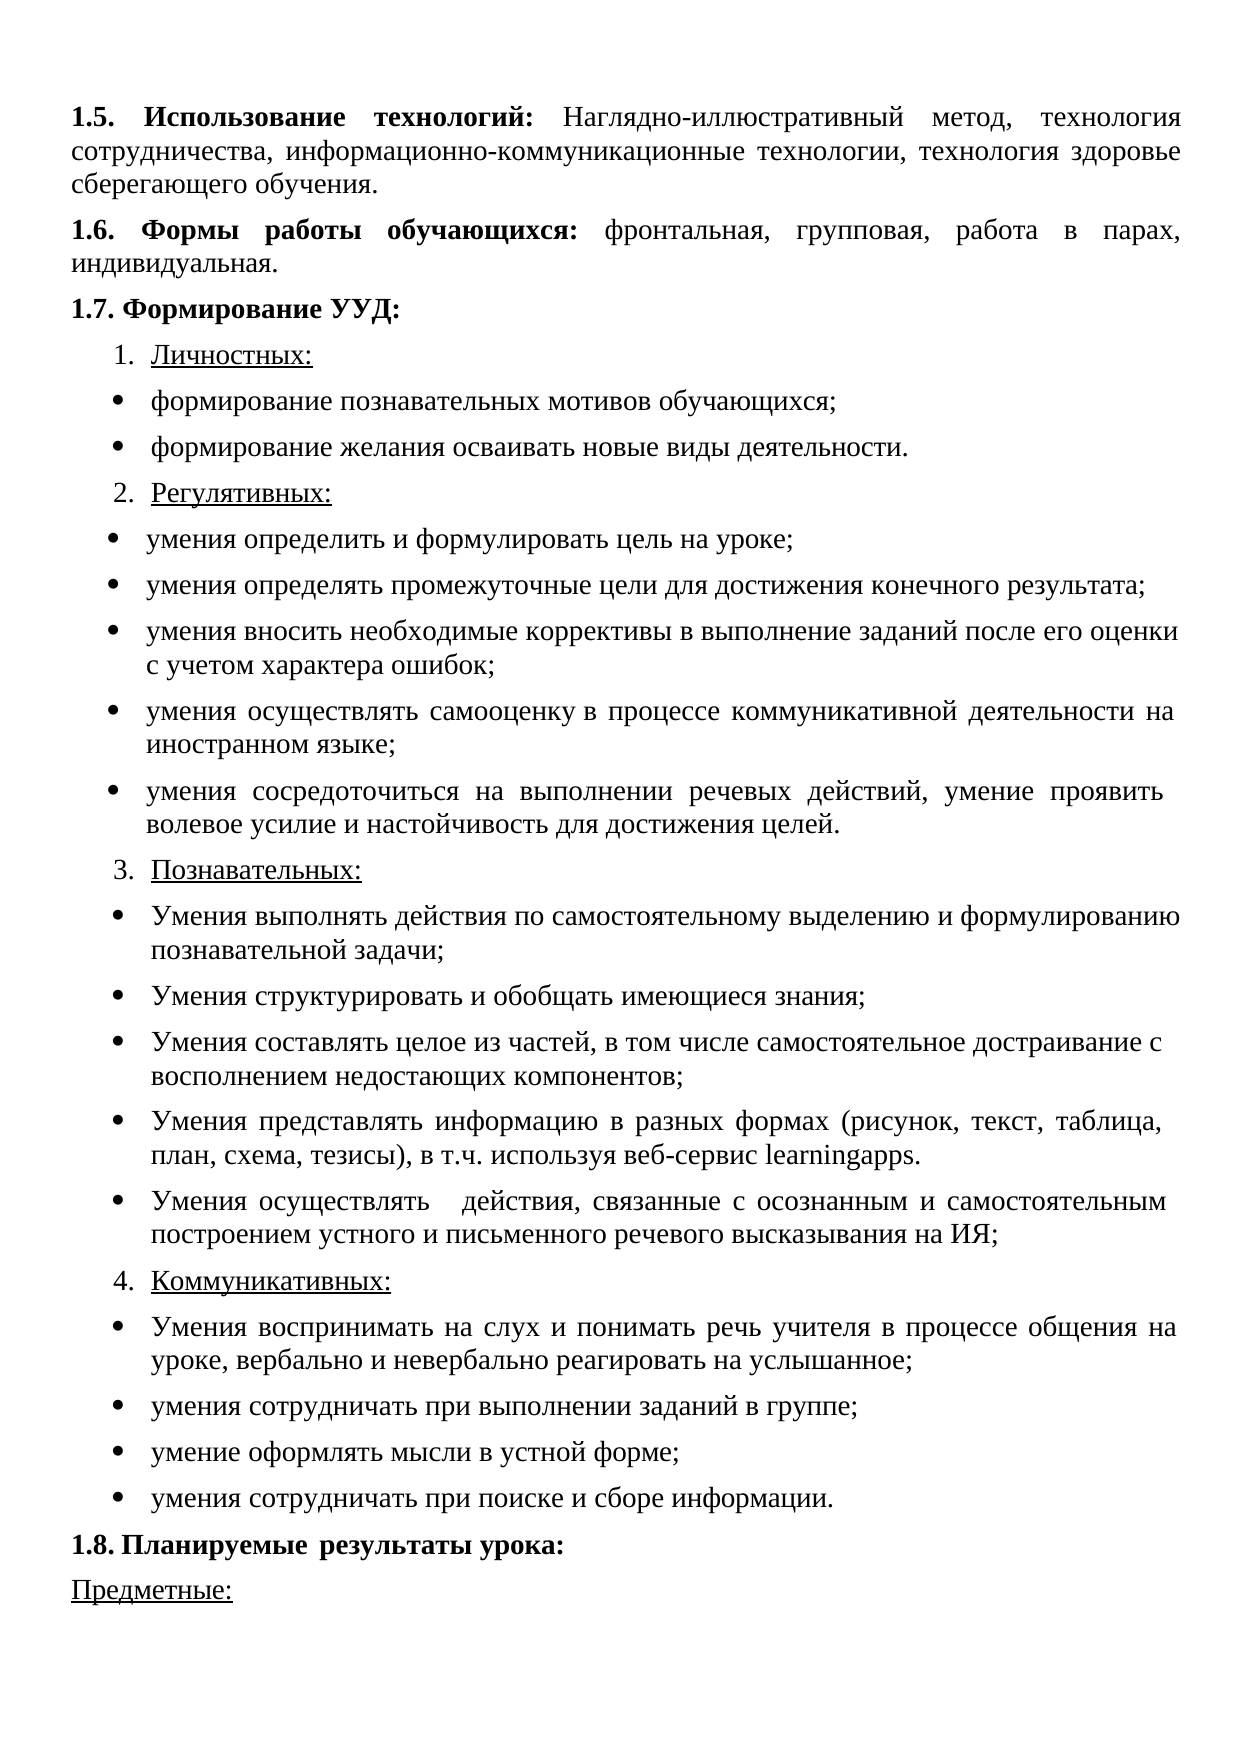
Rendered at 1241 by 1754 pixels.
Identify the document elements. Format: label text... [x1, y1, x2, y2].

list Формы работы обучающихся: фронтальная, групповая, работа в парах, индивидуальная. [71, 212, 1182, 279]
list Умения осуществлять действия, связанные с осознанным и самостоятельным построением устного и письменного речевого высказывания на ИЯ; [113, 1183, 1181, 1250]
subtitle Планируемые результаты урока: [71, 1527, 1207, 1561]
list Регулятивных: [113, 475, 1207, 509]
list умения осуществлять самооценку в процессе коммуникативной деятельности на иностранном языке; [108, 693, 1182, 760]
list умение оформлять мысли в устной форме; [113, 1434, 1207, 1468]
list формирование желания осваивать новые виды деятельности. [113, 429, 1207, 463]
list умения определить и формулировать цель на уроке; [108, 521, 1207, 555]
list умения сотрудничать при поиске и сборе информации. [113, 1481, 1207, 1514]
list умения сотрудничать при выполнении заданий в группе; [113, 1388, 1207, 1422]
list Коммуникативных: [113, 1263, 1207, 1296]
list Умения выполнять действия по самостоятельному выделению и формулированию познавательной задачи; [113, 898, 1181, 965]
list Личностных: [113, 337, 1207, 371]
list формирование познавательных мотивов обучающихся; [113, 383, 1207, 417]
list умения сосредоточиться на выполнении речевых действий, умение проявить волевое усилие и настойчивость для достижения целей. [108, 773, 1181, 840]
list Умения представлять информацию в разных формах (рисунок, текст, таблица, план, схема, тезисы), в т.ч. используя веб-сервис learningapps. [113, 1103, 1181, 1171]
list умения вносить необходимые коррективы в выполнение заданий после его оценки с учетом характера ошибок; [108, 613, 1181, 681]
list Использование технологий: Наглядно-иллюстративный метод, технология сотрудничества, информационно-коммуникационные технологии, технология здоровье сберегающего обучения. [71, 99, 1182, 200]
subtitle Формирование УУД: [71, 292, 1207, 325]
list Умения составлять целое из частей, в том числе самостоятельное достраивание с восполнением недостающих компонентов; [113, 1024, 1181, 1091]
text Предметные: [71, 1572, 1207, 1606]
list Умения воспринимать на слух и понимать речь учителя в процессе общения на уроке, вербально и невербально реагировать на услышанное; [113, 1309, 1181, 1376]
list Умения структурировать и обобщать имеющиеся знания; [113, 978, 1207, 1011]
list умения определять промежуточные цели для достижения конечного результата; [108, 567, 1207, 601]
list Познавательных: [113, 852, 1207, 886]
